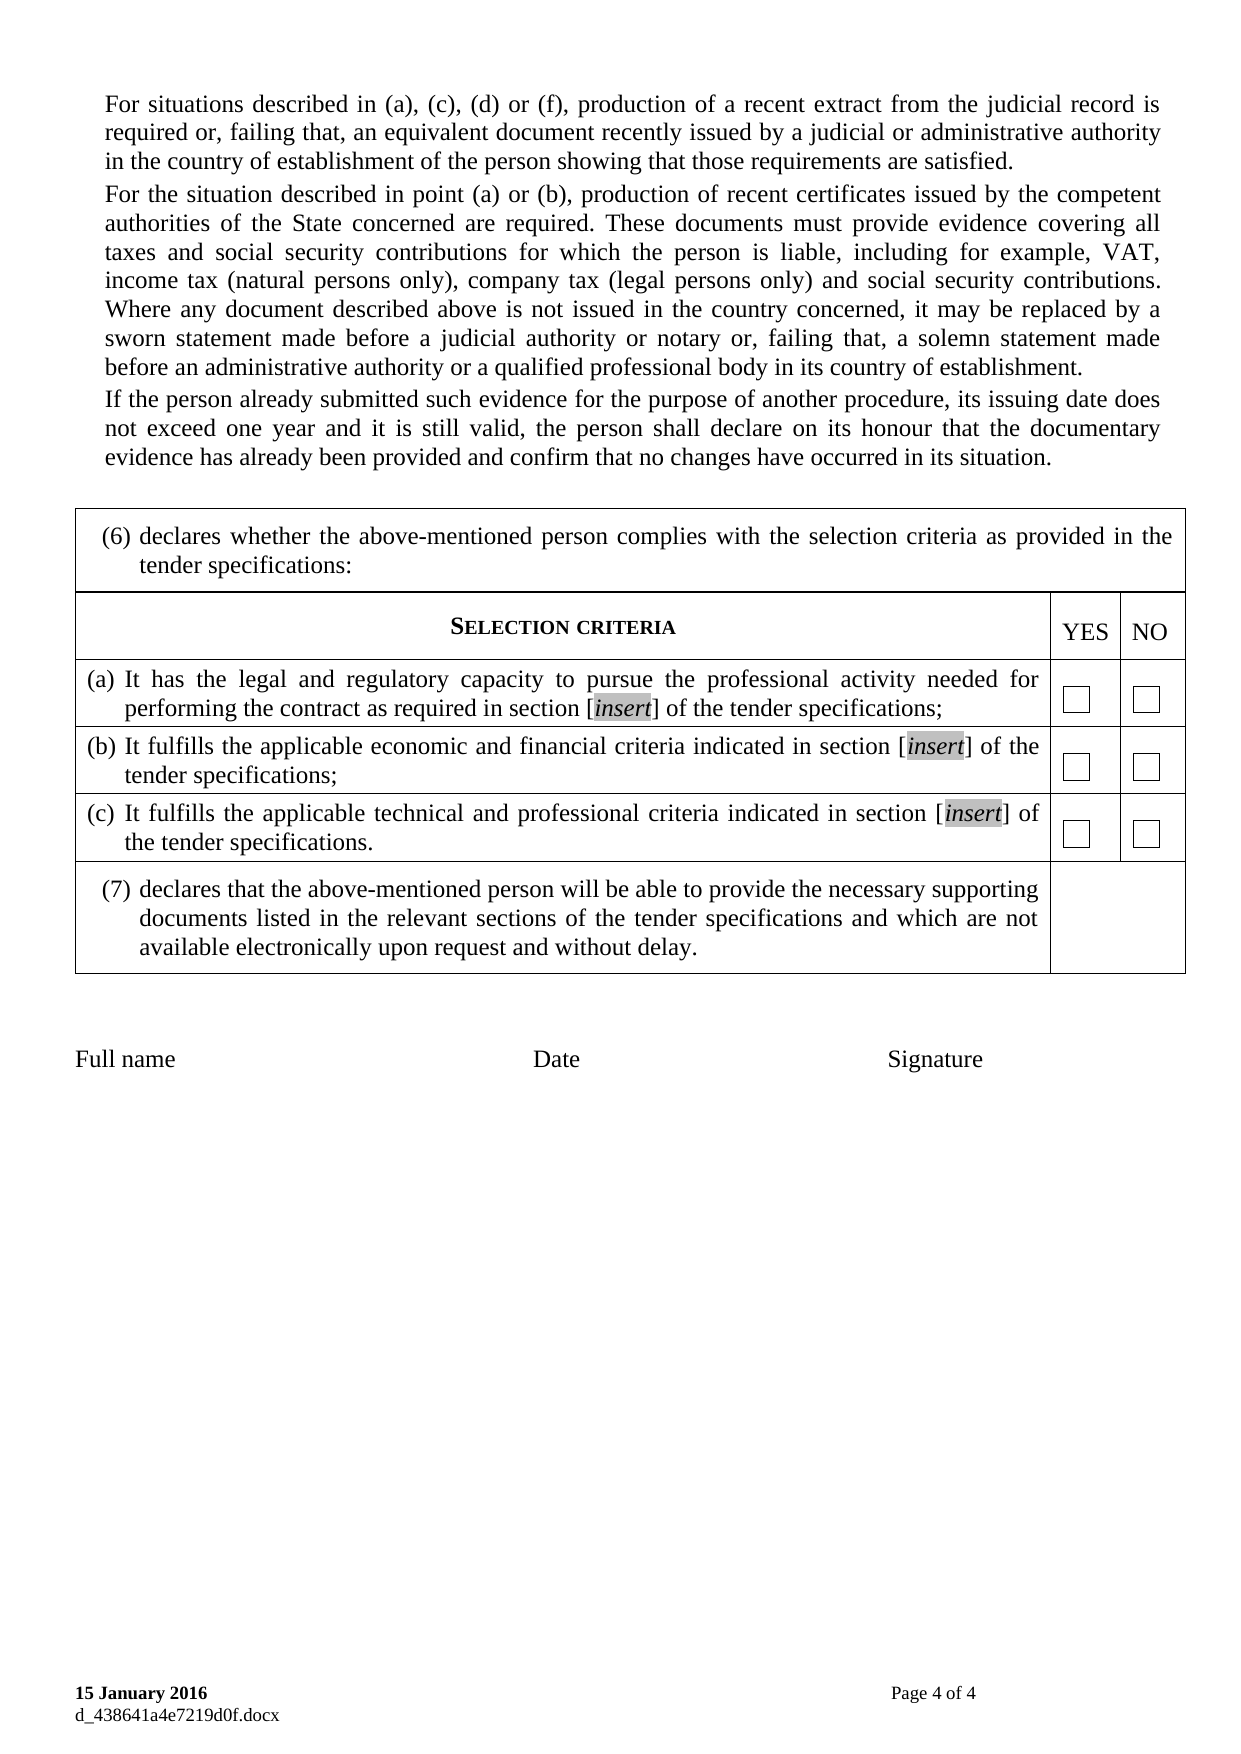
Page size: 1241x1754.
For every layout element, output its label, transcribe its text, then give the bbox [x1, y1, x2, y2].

table_header declares whether the above-mentioned person complies with the selection criteria as provided in the tender specifications: [76, 509, 1185, 591]
text If the person already submitted such evidence for the purpose of another procedure, its issuing date does not exceed one year and it is still valid, the person shall declare on its honour that the documentary evidence has already been provided and confirm that no changes have occurred in its situation. [104, 384, 1162, 471]
text For the situation described in point (a) or (b), production of recent certificates issued by the competent authorities of the State concerned are required. These documents must provide evidence covering all taxes and social security contributions for which the person is liable, including for example, VAT, income tax (natural persons only), company tax (legal persons only) and social security contributions. Where any document described above is not issued in the country concerned, it may be replaced by a sworn statement made before a judicial authority or notary or, failing that, a solemn statement made before an administrative authority or a qualified professional body in its country of establishment. [104, 179, 1162, 380]
table_cell It fulfills the applicable technical and professional criteria indicated in section [insert] of the tender specifications. [76, 794, 1050, 861]
table_cell YES [1051, 593, 1120, 659]
table_cell [1121, 727, 1185, 793]
table_cell NO [1121, 593, 1185, 659]
table_cell Selection criteria [76, 593, 1050, 659]
table_cell [1051, 862, 1185, 973]
text For situations described in (a), (c), (d) or (f), production of a recent extract from the judicial record is required or, failing that, an equivalent document recently issued by a judicial or administrative authority in the country of establishment of the person showing that those requirements are satisfied. [104, 89, 1162, 175]
text Full name Date Signature [75, 1044, 1162, 1073]
table_cell [1121, 794, 1185, 861]
table_cell [1051, 727, 1120, 793]
table_cell [1121, 660, 1185, 726]
table_cell [1051, 794, 1120, 861]
table_cell It has the legal and regulatory capacity to pursue the professional activity needed for performing the contract as required in section [insert] of the tender specifications; [76, 660, 1050, 726]
table_cell [1051, 660, 1120, 726]
table_cell declares that the above-mentioned person will be able to provide the necessary supporting documents listed in the relevant sections of the tender specifications and which are not available electronically upon request and without delay. [76, 862, 1050, 973]
table_cell It fulfills the applicable economic and financial criteria indicated in section [insert] of the tender specifications; [76, 727, 1050, 793]
